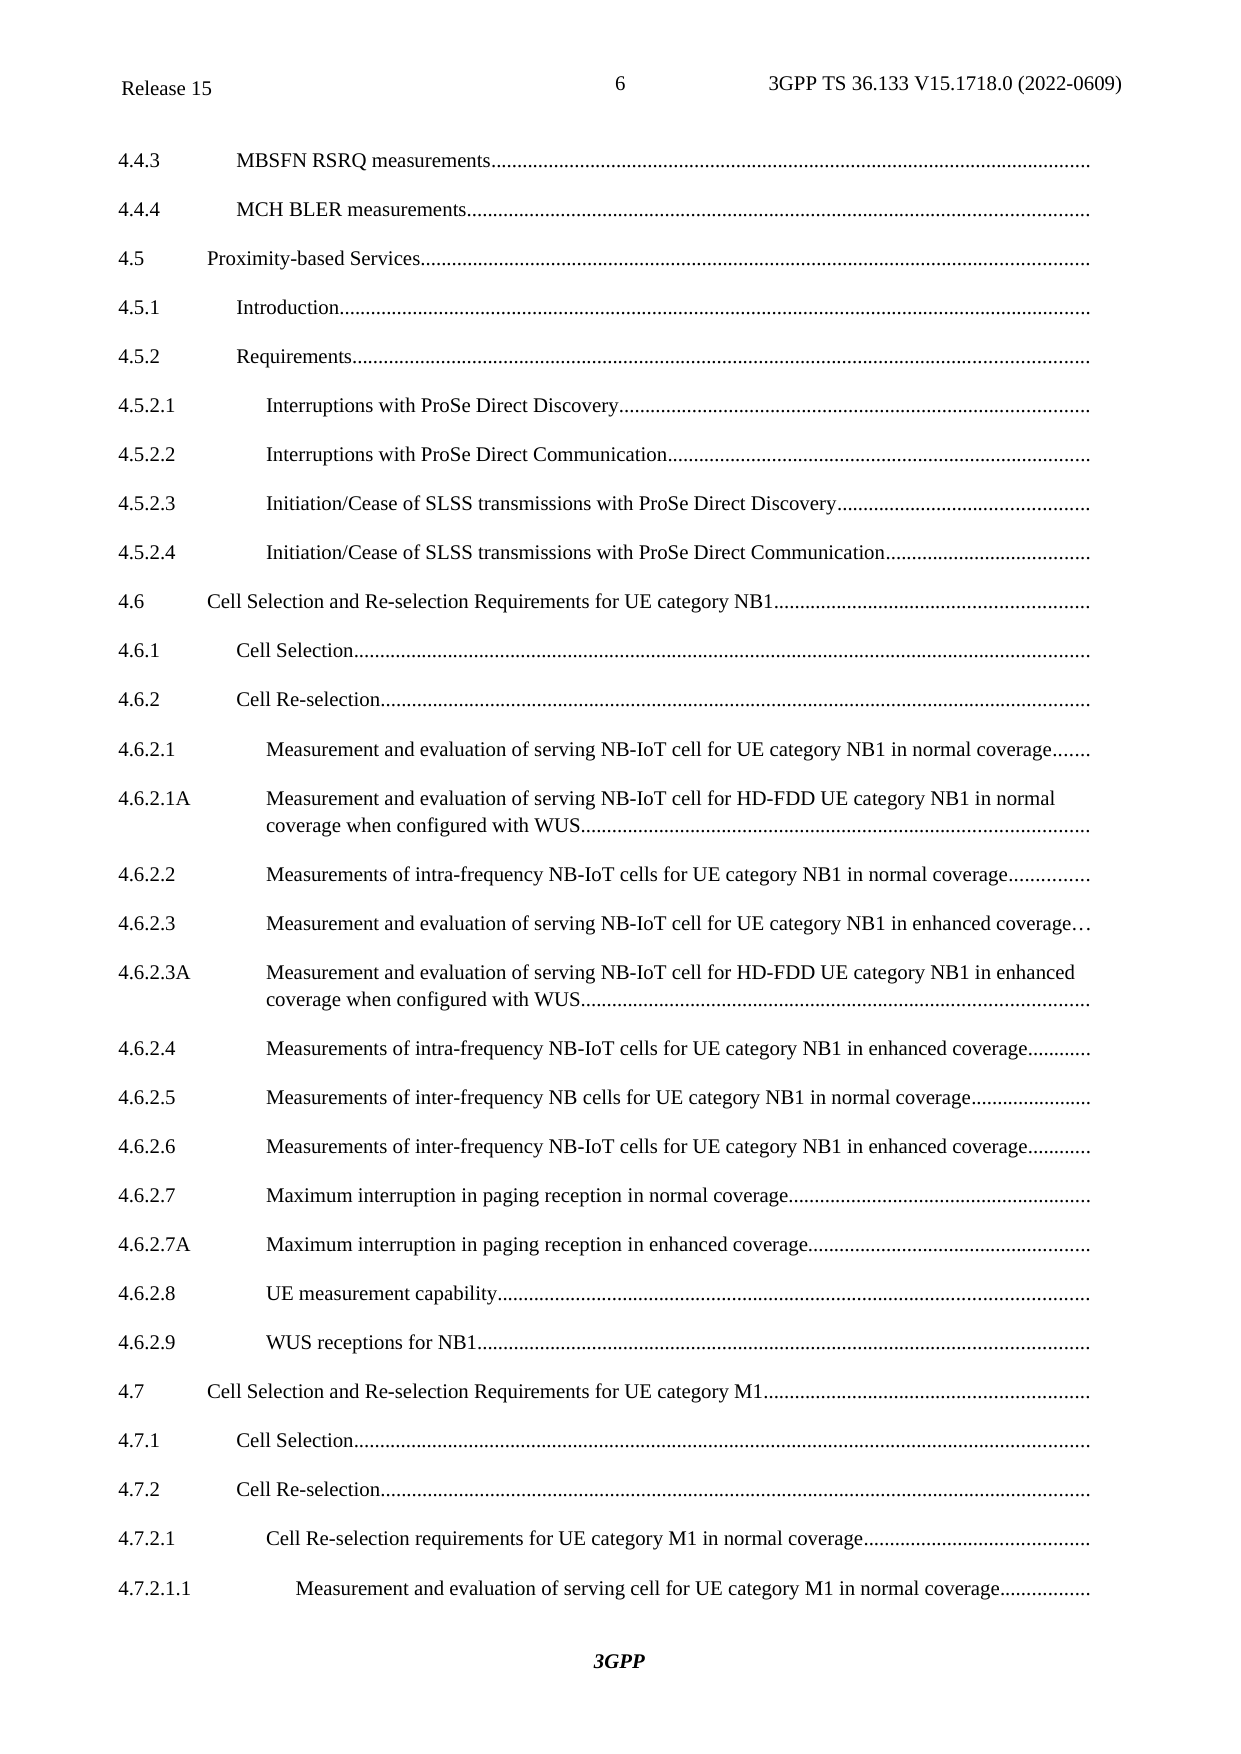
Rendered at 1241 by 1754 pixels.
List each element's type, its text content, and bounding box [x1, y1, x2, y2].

text 4.6.2.1A Measurement and evaluation of serving NB-IoT cell for HD-FDD UE category NB1 in normal coverage when configured with WUS 133 [118, 786, 1078, 837]
text 4.5 Proximity-based Services 131 [118, 246, 1078, 270]
text 4.6.1 Cell Selection 132 [118, 638, 1078, 662]
text 4.6.2.3 Measurement and evaluation of serving NB-IoT cell for UE category NB1 in enhanced coverage 135 [118, 911, 1078, 935]
text 4.5.2.1 Interruptions with ProSe Direct Discovery 131 [118, 393, 1078, 417]
text 4.7 Cell Selection and Re-selection Requirements for UE category M1 142 [118, 1379, 1078, 1403]
text 4.6.2.5 Measurements of inter-frequency NB cells for UE category NB1 in normal coverage 139 [118, 1085, 1078, 1109]
text 4.6.2.8 UE measurement capability 141 [118, 1281, 1078, 1305]
text 4.6 Cell Selection and Re-selection Requirements for UE category NB1 132 [118, 589, 1078, 613]
text 4.6.2.1 Measurement and evaluation of serving NB-IoT cell for UE category NB1 in normal coverage 133 [118, 736, 1078, 761]
text 4.5.2.2 Interruptions with ProSe Direct Communication 131 [118, 442, 1078, 466]
text 4.7.2 Cell Re-selection 142 [118, 1477, 1078, 1501]
text 4.7.2.1 Cell Re-selection requirements for UE category M1 in normal coverage 142 [118, 1526, 1078, 1550]
text 4.6.2.6 Measurements of inter-frequency NB-IoT cells for UE category NB1 in enhanced coverage 140 [118, 1134, 1078, 1158]
text 4.5.2.3 Initiation/Cease of SLSS transmissions with ProSe Direct Discovery 131 [118, 491, 1078, 515]
text 4.6.2.7 Maximum interruption in paging reception in normal coverage 141 [118, 1183, 1078, 1207]
text 4.5.1 Introduction 131 [118, 295, 1078, 319]
text 4.5.2.4 Initiation/Cease of SLSS transmissions with ProSe Direct Communication 132 [118, 540, 1078, 564]
text 4.6.2 Cell Re-selection 132 [118, 687, 1078, 711]
text 4.5.2 Requirements 131 [118, 344, 1078, 368]
text 4.4.4 MCH BLER measurements 131 [118, 197, 1078, 221]
text 4.7.1 Cell Selection 142 [118, 1428, 1078, 1452]
text 4.7.2.1.1 Measurement and evaluation of serving cell for UE category M1 in normal coverage 142 [118, 1575, 1078, 1599]
text 4.6.2.2 Measurements of intra-frequency NB-IoT cells for UE category NB1 in normal coverage 134 [118, 862, 1078, 886]
text 4.6.2.7A Maximum interruption in paging reception in enhanced coverage 141 [118, 1232, 1078, 1256]
text 4.6.2.9 WUS receptions for NB1 142 [118, 1330, 1078, 1354]
text 4.6.2.4 Measurements of intra-frequency NB-IoT cells for UE category NB1 in enhanced coverage 137 [118, 1036, 1078, 1060]
text 4.6.2.3A Measurement and evaluation of serving NB-IoT cell for HD-FDD UE category NB1 in enhanced coverage when configured with WUS 136 [118, 960, 1078, 1011]
text 4.4.3 MBSFN RSRQ measurements 130 [118, 148, 1078, 172]
